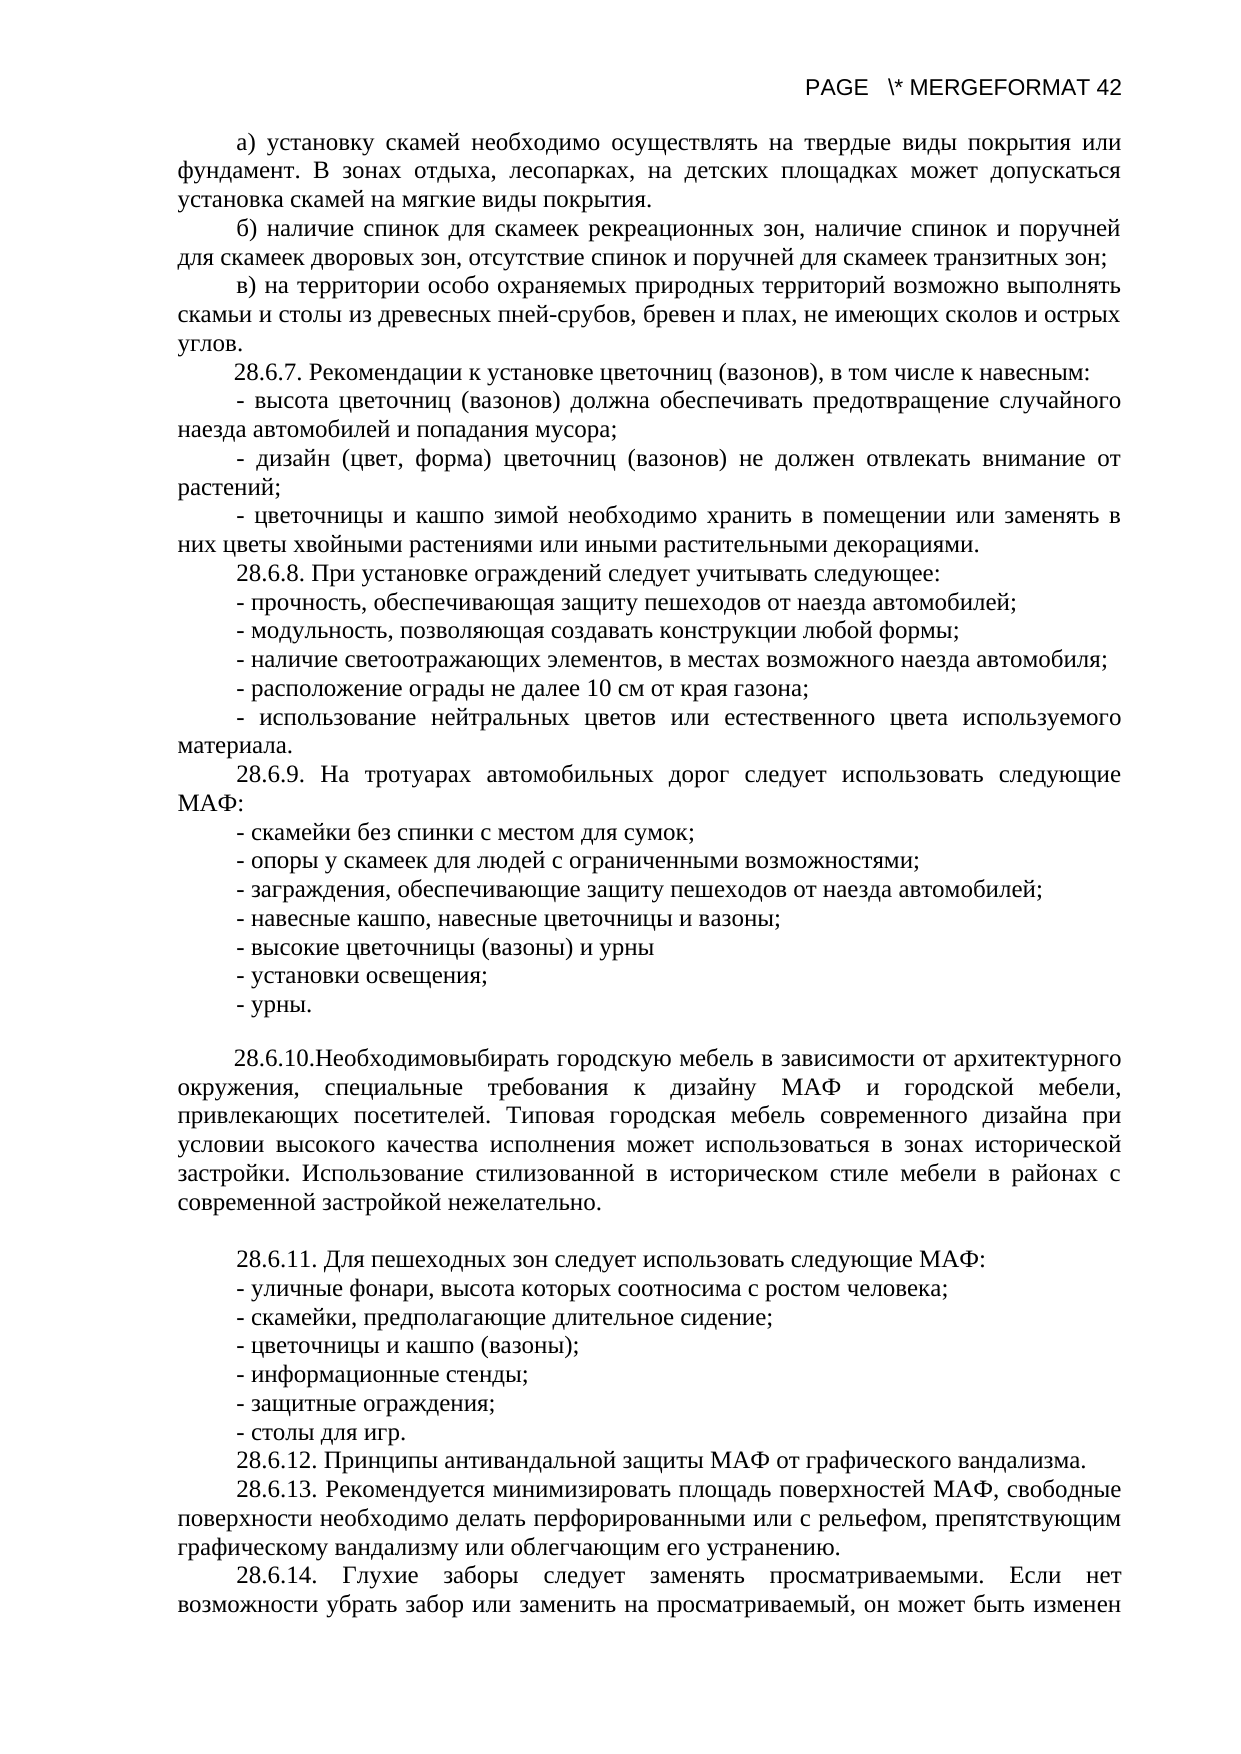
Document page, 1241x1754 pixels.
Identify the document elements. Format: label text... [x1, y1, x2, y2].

text - столы для игр. [177, 1417, 1122, 1445]
text - защитные ограждения; [177, 1388, 1122, 1417]
text 28.6.13. Рекомендуется минимизировать площадь поверхностей МАФ, свободные поверхности необходимо делать перфорированными или с рельефом, препятствующим графическому вандализму или облегчающим его устранению. [177, 1474, 1122, 1560]
text - установки освещения; [177, 960, 1122, 989]
text - цветочницы и кашпо зимой необходимо хранить в помещении или заменять в них цветы хвойными растениями или иными растительными декорациями. [177, 500, 1122, 558]
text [177, 1560, 1122, 1618]
text 28.6.7. Рекомендации к установке цветочниц (вазонов), в том числе к навесным: [177, 357, 1122, 385]
text в) на территории особо охраняемых природных территорий возможно выполнять скамьи и столы из древесных пней-срубов, бревен и плах, не имеющих сколов и острых углов. [177, 270, 1122, 357]
text - заграждения, обеспечивающие защиту пешеходов от наезда автомобилей; [177, 874, 1122, 903]
text - скамейки без спинки с местом для сумок; [177, 817, 1122, 845]
text - прочность, обеспечивающая защиту пешеходов от наезда автомобилей; [177, 587, 1122, 615]
text - навесные кашпо, навесные цветочницы и вазоны; [177, 903, 1122, 932]
text б) наличие спинок для скамеек рекреационных зон, наличие спинок и поручней для скамеек дворовых зон, отсутствие спинок и поручней для скамеек транзитных зон; [177, 213, 1122, 270]
text - скамейки, предполагающие длительное сидение; [177, 1302, 1122, 1330]
text - уличные фонари, высота которых соотносима с ростом человека; [177, 1273, 1122, 1302]
text а) установку скамей необходимо осуществлять на твердые виды покрытия или фундамент. В зонах отдыха, лесопарках, на детских площадках может допускаться установка скамей на мягкие виды покрытия. [177, 127, 1122, 213]
text 28.6.12. Принципы антивандальной защиты МАФ от графического вандализма. [177, 1445, 1122, 1474]
text - урны. [177, 989, 1122, 1018]
text - высота цветочниц (вазонов) должна обеспечивать предотвращение случайного наезда автомобилей и попадания мусора; [177, 385, 1122, 443]
text 28.6.8. При установке ограждений следует учитывать следующее: [177, 558, 1122, 587]
text 28.6.9. На тротуарах автомобильных дорог следует использовать следующие МАФ: [177, 759, 1122, 817]
text - наличие светоотражающих элементов, в местах возможного наезда автомобиля; [177, 644, 1122, 673]
text 28.6.10.Необходимовыбирать городскую мебель в зависимости от архитектурного окружения, специальные требования к дизайну МАФ и городской мебели, привлекающих посетителей. Типовая городская мебель современного дизайна при условии высокого качества исполнения может использоваться в зонах исторической застройки. Использование стилизованной в историческом стиле мебели в районах с современной застройкой нежелательно. [177, 1043, 1122, 1215]
text - опоры у скамеек для людей с ограниченными возможностями; [177, 845, 1122, 874]
text - модульность, позволяющая создавать конструкции любой формы; [177, 615, 1122, 644]
text - высокие цветочницы (вазоны) и урны [177, 932, 1122, 960]
text 28.6.11. Для пешеходных зон следует использовать следующие МАФ: [177, 1244, 1122, 1273]
text - расположение ограды не далее 10 см от края газона; [177, 673, 1122, 702]
text - дизайн (цвет, форма) цветочниц (вазонов) не должен отвлекать внимание от растений; [177, 443, 1122, 500]
text - использование нейтральных цветов или естественного цвета используемого материала. [177, 702, 1122, 759]
text - цветочницы и кашпо (вазоны); [177, 1330, 1122, 1359]
text - информационные стенды; [177, 1359, 1122, 1388]
